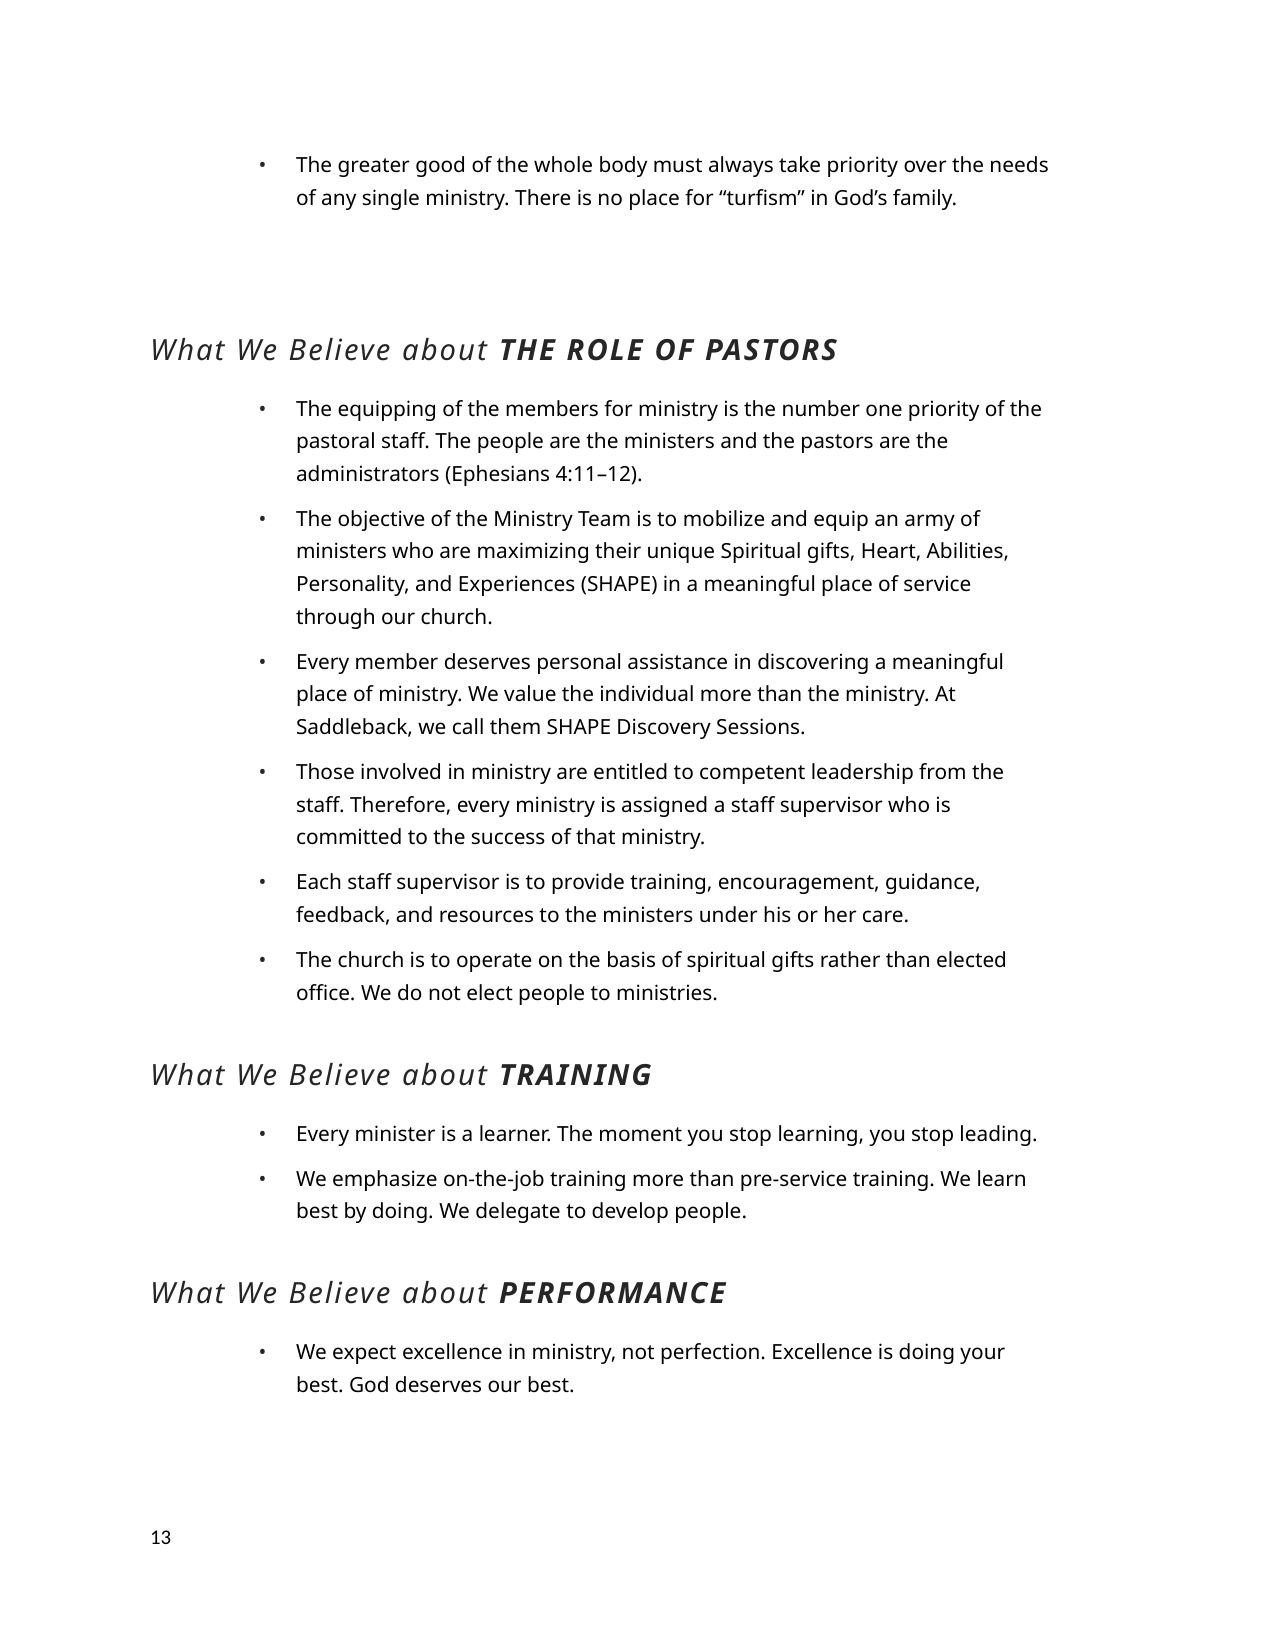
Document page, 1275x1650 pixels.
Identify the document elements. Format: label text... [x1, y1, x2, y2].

list Those involved in ministry are entitled to competent leadership from the staff. Therefore, every ministry is assigned a staff supervisor who is committed to the success of that ministry. [258, 757, 1050, 851]
list The greater good of the whole body must always take priority over the needs of any single ministry. There is no place for “turfism” in God’s family. [258, 150, 1050, 211]
text What We Believe about PERFORMANCE [150, 1267, 1125, 1312]
list The equipping of the members for ministry is the number one priority of the pastoral staff. The people are the ministers and the pastors are the administrators (Ephesians 4:11–12). [258, 394, 1050, 487]
list The objective of the Ministry Team is to mobilize and equip an army of ministers who are maximizing their unique Spiritual gifts, Heart, Abilities, Personality, and Experiences (SHAPE) in a meaningful place of service through our church. [258, 504, 1050, 630]
list Each staff supervisor is to provide training, encouragement, guidance, feedback, and resources to the ministers under his or her care. [258, 867, 1050, 928]
text What We Believe about TRAINING [150, 1048, 1125, 1094]
list We emphasize on-the-job training more than pre-service training. We learn best by doing. We delegate to develop people. [258, 1164, 1050, 1225]
list We expect excellence in ministry, not perfection. Excellence is doing your best. God deserves our best. [258, 1337, 1050, 1398]
text What We Believe about THE ROLE OF PASTORS [150, 323, 1125, 369]
list Every member deserves personal assistance in discovering a meaningful place of ministry. We value the individual more than the ministry. At Saddleback, we call them SHAPE Discovery Sessions. [258, 647, 1050, 741]
list The church is to operate on the basis of spiritual gifts rather than elected office. We do not elect people to ministries. [258, 945, 1050, 1006]
list Every minister is a learner. The moment you stop learning, you stop leading. [258, 1119, 1050, 1147]
